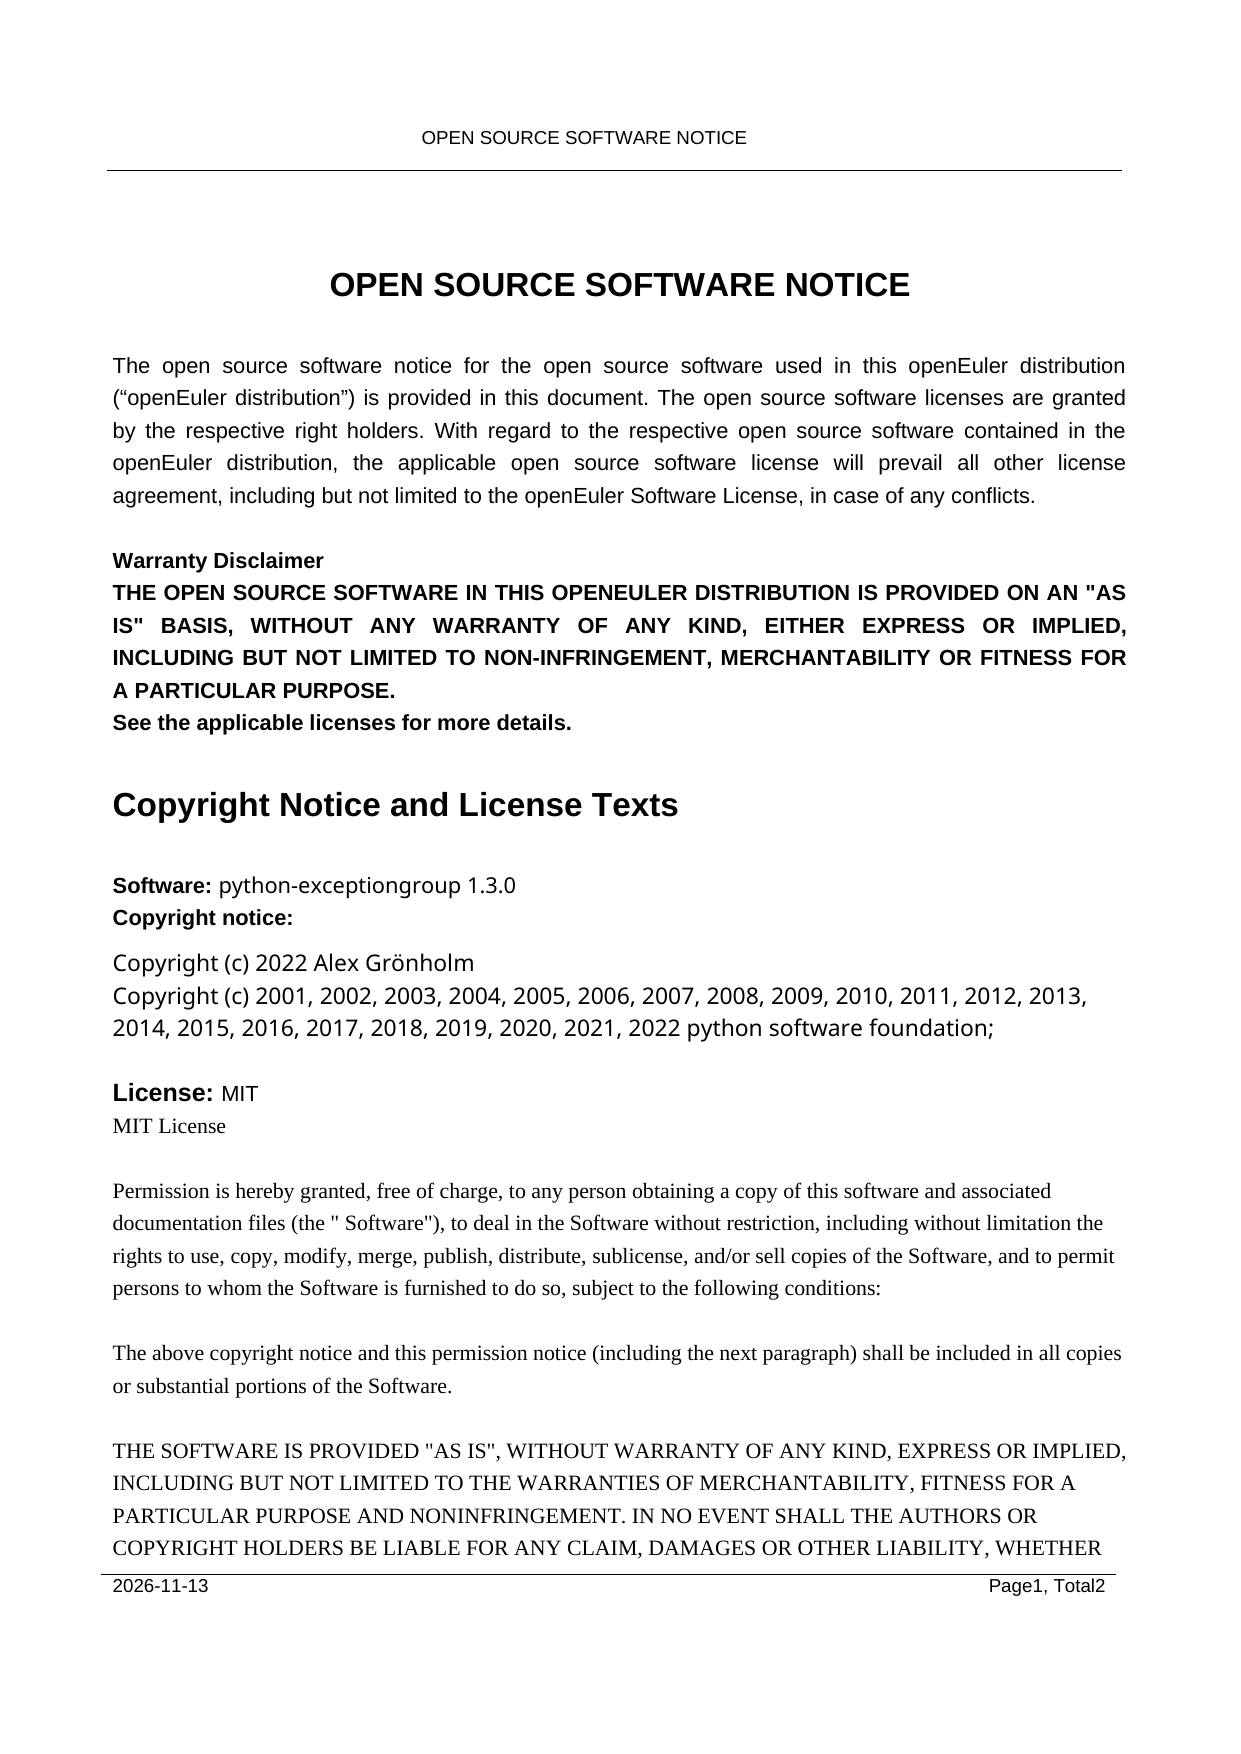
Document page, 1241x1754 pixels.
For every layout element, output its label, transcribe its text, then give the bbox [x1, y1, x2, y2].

text Warranty Disclaimer [112, 544, 1128, 576]
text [112, 1109, 1128, 1564]
text THE OPEN SOURCE SOFTWARE IN THIS OPENEULER DISTRIBUTION IS PROVIDED ON AN "AS IS" BASIS, WITHOUT ANY WARRANTY OF ANY KIND, EITHER EXPRESS OR IMPLIED, INCLUDING BUT NOT LIMITED TO NON-INFRINGEMENT, MERCHANTABILITY OR FITNESS FOR A PARTICULAR PURPOSE. See the applicable licenses for more details. [112, 576, 1128, 739]
text The open source software notice for the open source software used in this openEuler distribution (“openEuler distribution”) is provided in this document. The open source software licenses are granted by the respective right holders. With regard to the respective open source software contained in the openEuler distribution, the applicable open source software license will prevail all other license agreement, including but not limited to the openEuler Software License, in case of any conflicts. [112, 349, 1128, 511]
text Copyright notice: [112, 901, 1128, 934]
text License: MIT [112, 1077, 1128, 1109]
text Copyright Notice and License Texts [112, 771, 1128, 836]
text OPEN SOURCE SOFTWARE NOTICE [112, 251, 1128, 316]
text Copyright (c) 2022 Alex Grönholm Copyright (c) 2001, 2002, 2003, 2004, 2005, 2006, 2007, 2008, 2009, 2010, 2011, 2012, 2013, 2014, 2015, 2016, 2017, 2018, 2019, 2020, 2021, 2022 python software foundation; [112, 947, 1128, 1077]
title Software: python-exceptiongroup 1.3.0 [112, 869, 1128, 901]
